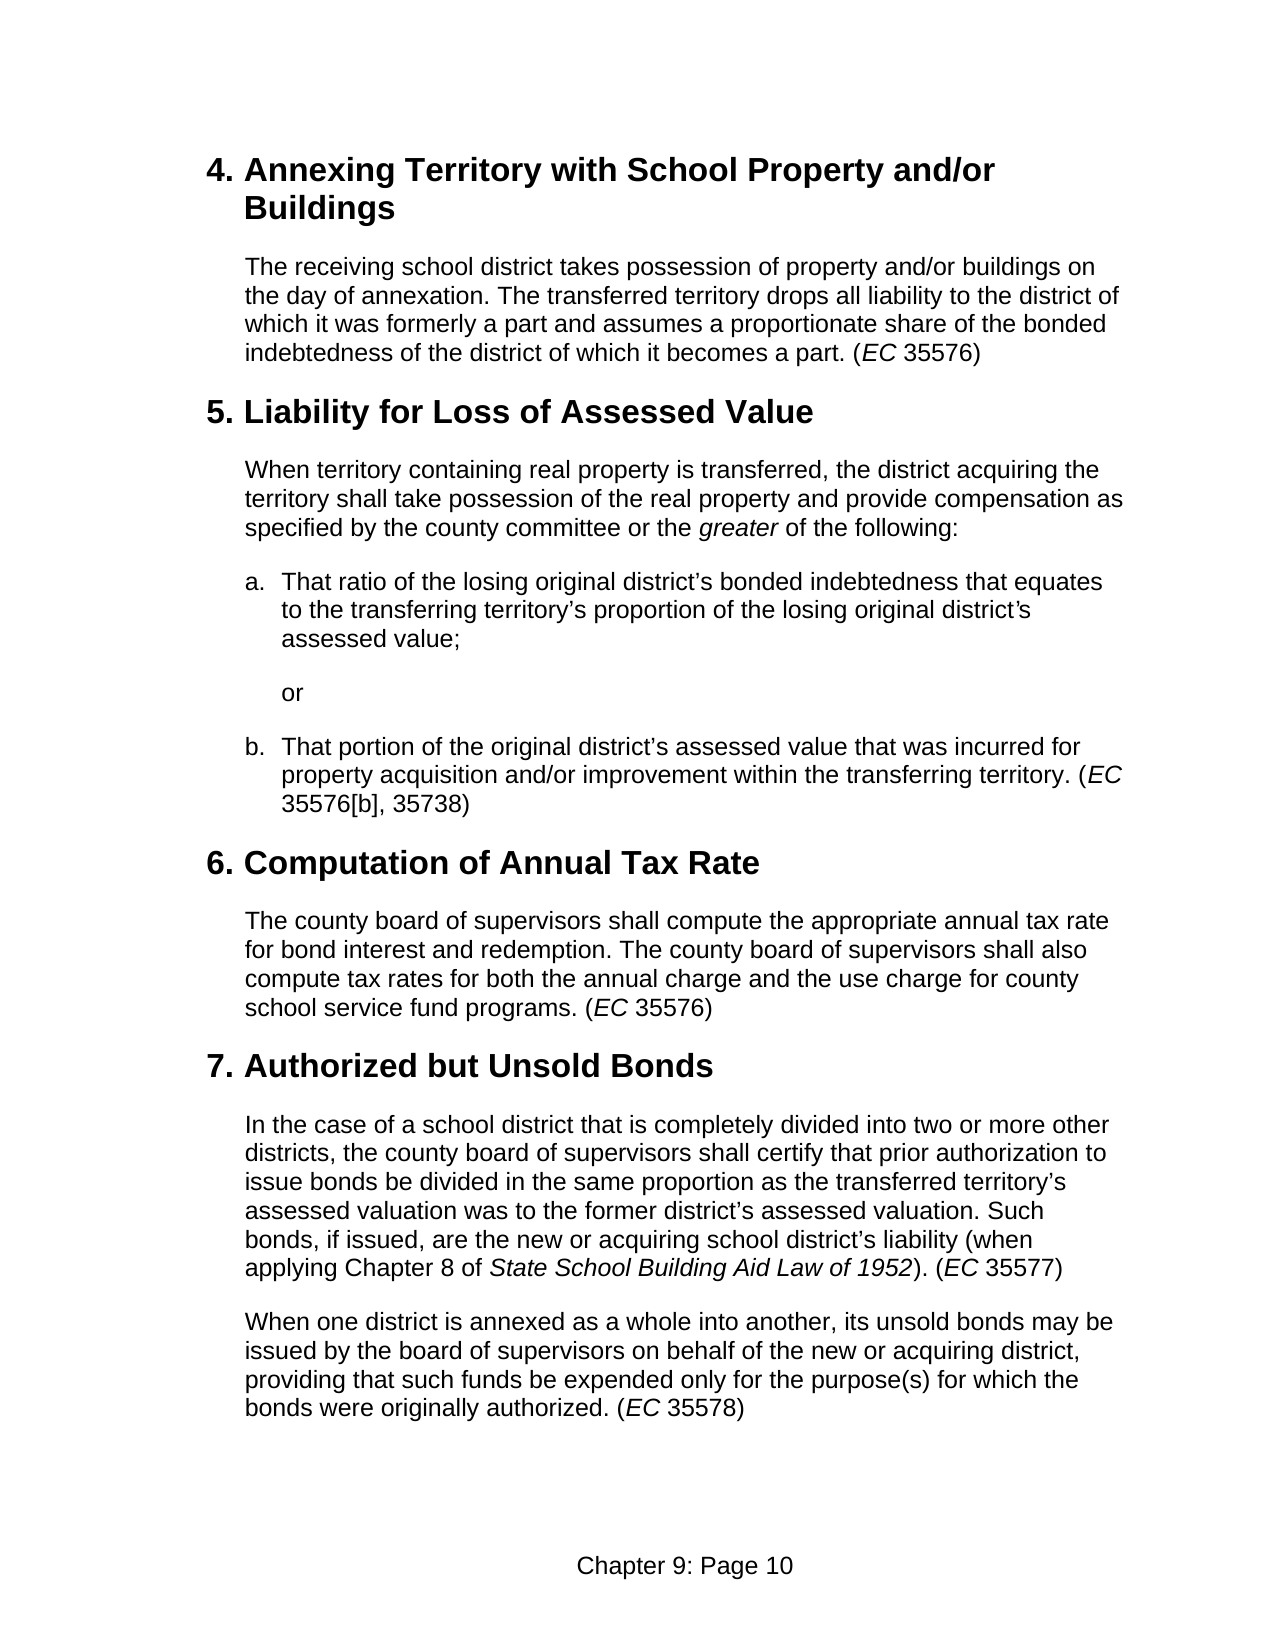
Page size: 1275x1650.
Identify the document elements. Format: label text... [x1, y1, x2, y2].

subtitle 5. Liability for Loss of Assessed Value [206, 392, 1125, 430]
text b. That portion of the original district’s assessed value that was incurred for property acquisition and/or improvement within the transferring territory. (EC 35576[b], 35738) [244, 732, 1125, 818]
text The receiving school district takes possession of property and/or buildings on the day of annexation. The transferred territory drops all liability to the district of which it was formerly a part and assumes a proportionate share of the bonded indebtedness of the district of which it becomes a part. (EC 35576) [244, 252, 1125, 367]
text The county board of supervisors shall compute the appropriate annual tax rate for bond interest and redemption. The county board of supervisors shall also compute tax rates for both the annual charge and the use charge for county school service fund programs. (EC 35576) [244, 906, 1125, 1021]
subtitle 4. Annexing Territory with School Property and/or Buildings [206, 150, 1125, 227]
subtitle 6. Computation of Annual Tax Rate [206, 843, 1125, 881]
text When one district is annexed as a whole into another, its unsold bonds may be issued by the board of supervisors on behalf of the new or acquiring district, providing that such funds be expended only for the purpose(s) for which the bonds were originally authorized. (EC 35578) [244, 1307, 1125, 1422]
text When territory containing real property is transferred, the district acquiring the territory shall take possession of the real property and provide compensation as specified by the county committee or the greater of the following: [244, 455, 1125, 542]
text In the case of a school district that is completely divided into two or more other districts, the county board of supervisors shall certify that prior authorization to issue bonds be divided in the same proportion as the transferred territory’s assessed valuation was to the former district’s assessed valuation. Such bonds, if issued, are the new or acquiring school district’s liability (when applying Chapter 8 of State School Building Aid Law of 1952). (EC 35577) [244, 1110, 1125, 1282]
text or [281, 678, 1125, 707]
subtitle 7. Authorized but Unsold Bonds [206, 1046, 1125, 1085]
text a. That ratio of the losing original district’s bonded indebtedness that equates to the transferring territory’s proportion of the losing original district’s assessed value; [244, 567, 1125, 653]
